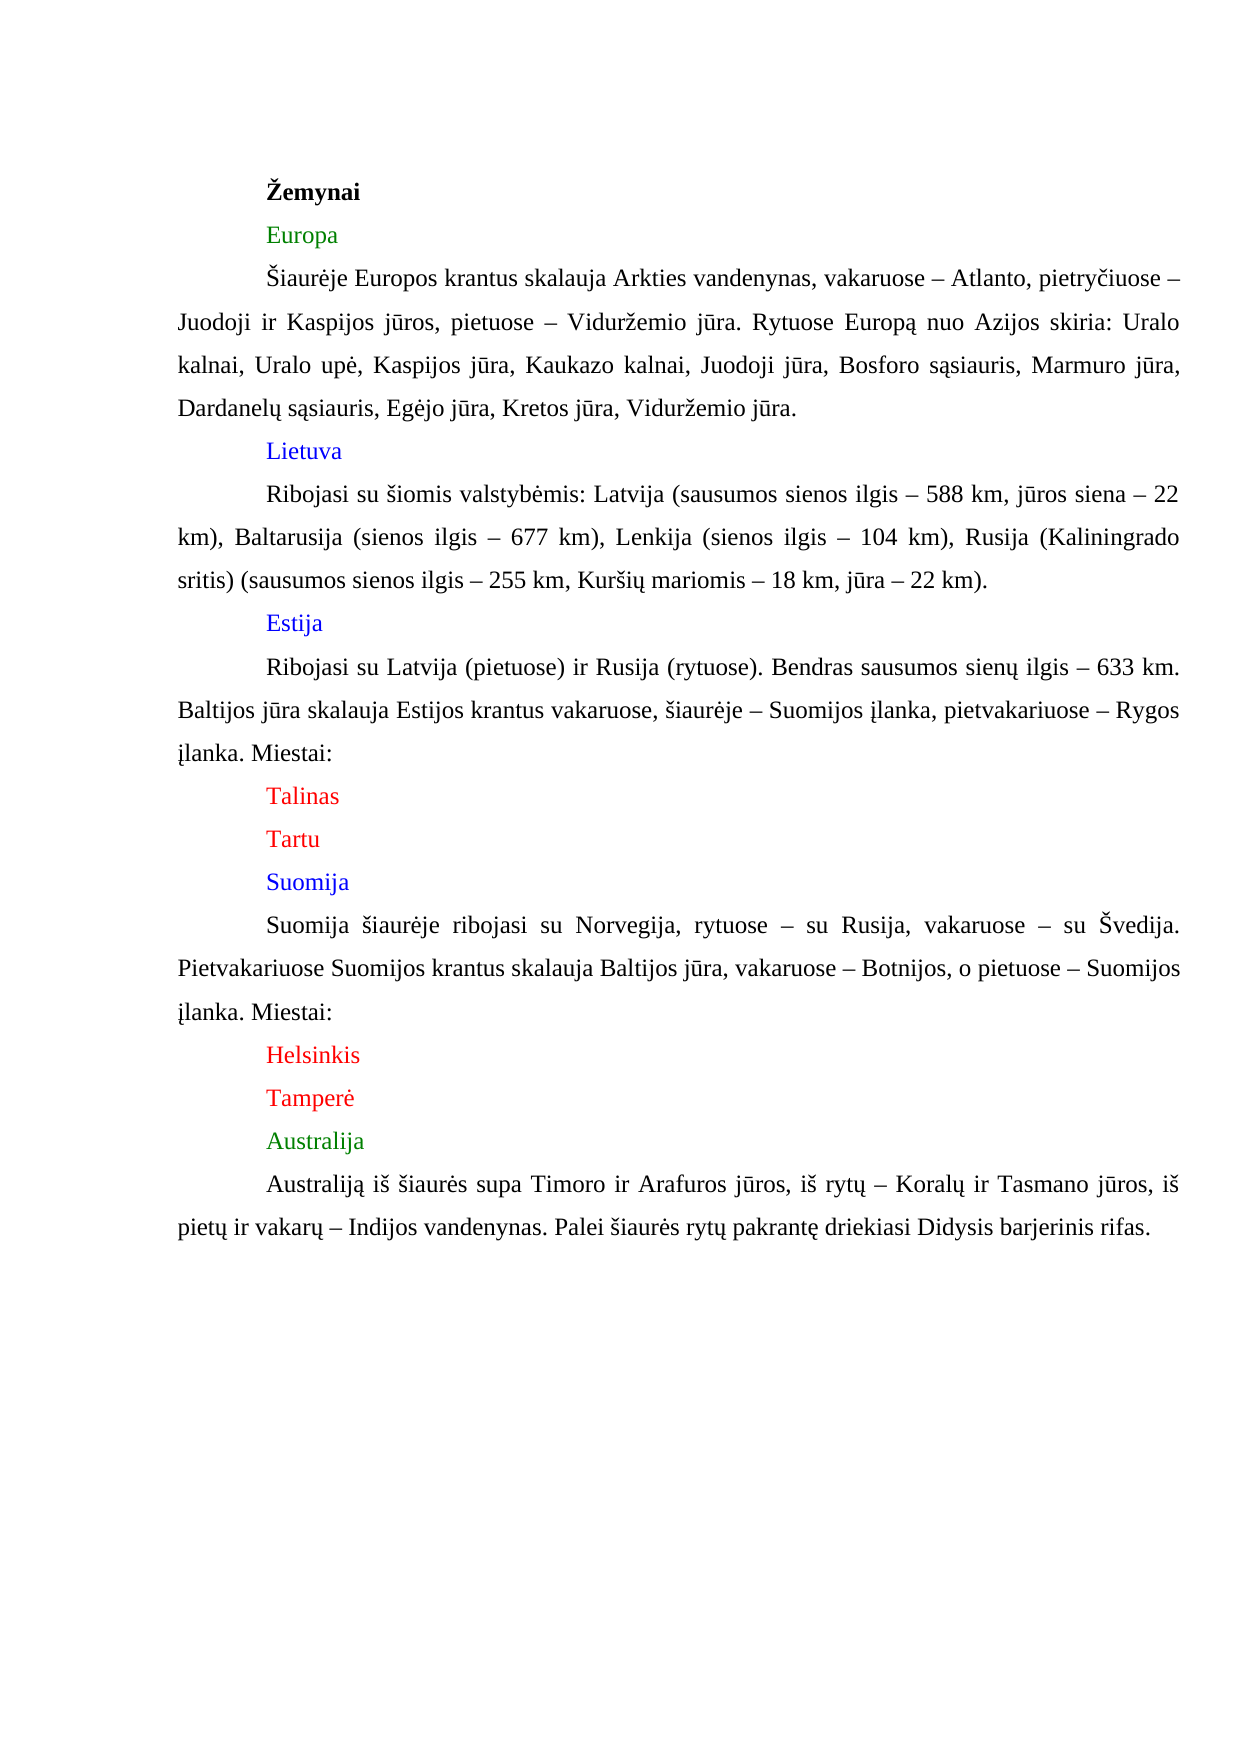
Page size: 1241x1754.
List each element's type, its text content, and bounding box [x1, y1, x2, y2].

text Suomija [177, 867, 1181, 896]
text Ribojasi su Latvija (pietuose) ir Rusija (rytuose). Bendras sausumos sienų ilgis – 633 km. Baltijos jūra skalauja Estijos krantus vakaruose, šiaurėje – Suomijos įlanka, pietvakariuose – Rygos įlanka. Miestai: [177, 652, 1181, 767]
text Helsinkis [177, 1040, 1181, 1068]
text Tamperė [177, 1083, 1181, 1112]
text Tartu [177, 824, 1181, 853]
text Žemynai [177, 177, 1181, 206]
text Europa [177, 220, 1181, 249]
text Lietuva [177, 436, 1181, 465]
text Ribojasi su šiomis valstybėmis: Latvija (sausumos sienos ilgis – 588 km, jūros siena – 22 km), Baltarusija (sienos ilgis – 677 km), Lenkija (sienos ilgis – 104 km), Rusija (Kaliningrado sritis) (sausumos sienos ilgis – 255 km, Kuršių mariomis – 18 km, jūra – 22 km). [177, 479, 1181, 594]
text Estija [177, 608, 1181, 637]
text Šiaurėje Europos krantus skalauja Arkties vandenynas, vakaruose – Atlanto, pietryčiuose – Juodoji ir Kaspijos jūros, pietuose – Viduržemio jūra. Rytuose Europą nuo Azijos skiria: Uralo kalnai, Uralo upė, Kaspijos jūra, Kaukazo kalnai, Juodoji jūra, Bosforo sąsiauris, Marmuro jūra, Dardanelų sąsiauris, Egėjo jūra, Kretos jūra, Viduržemio jūra. [177, 263, 1181, 422]
text Suomija šiaurėje ribojasi su Norvegija, rytuose – su Rusija, vakaruose – su Švedija. Pietvakariuose Suomijos krantus skalauja Baltijos jūra, vakaruose – Botnijos, o pietuose – Suomijos įlanka. Miestai: [177, 910, 1181, 1025]
text Australija [177, 1126, 1181, 1155]
text Australiją iš šiaurės supa Timoro ir Arafuros jūros, iš rytų – Koralų ir Tasmano jūros, iš pietų ir vakarų – Indijos vandenynas. Palei šiaurės rytų pakrantę driekiasi Didysis barjerinis rifas. [177, 1169, 1181, 1241]
text Talinas [177, 781, 1181, 810]
